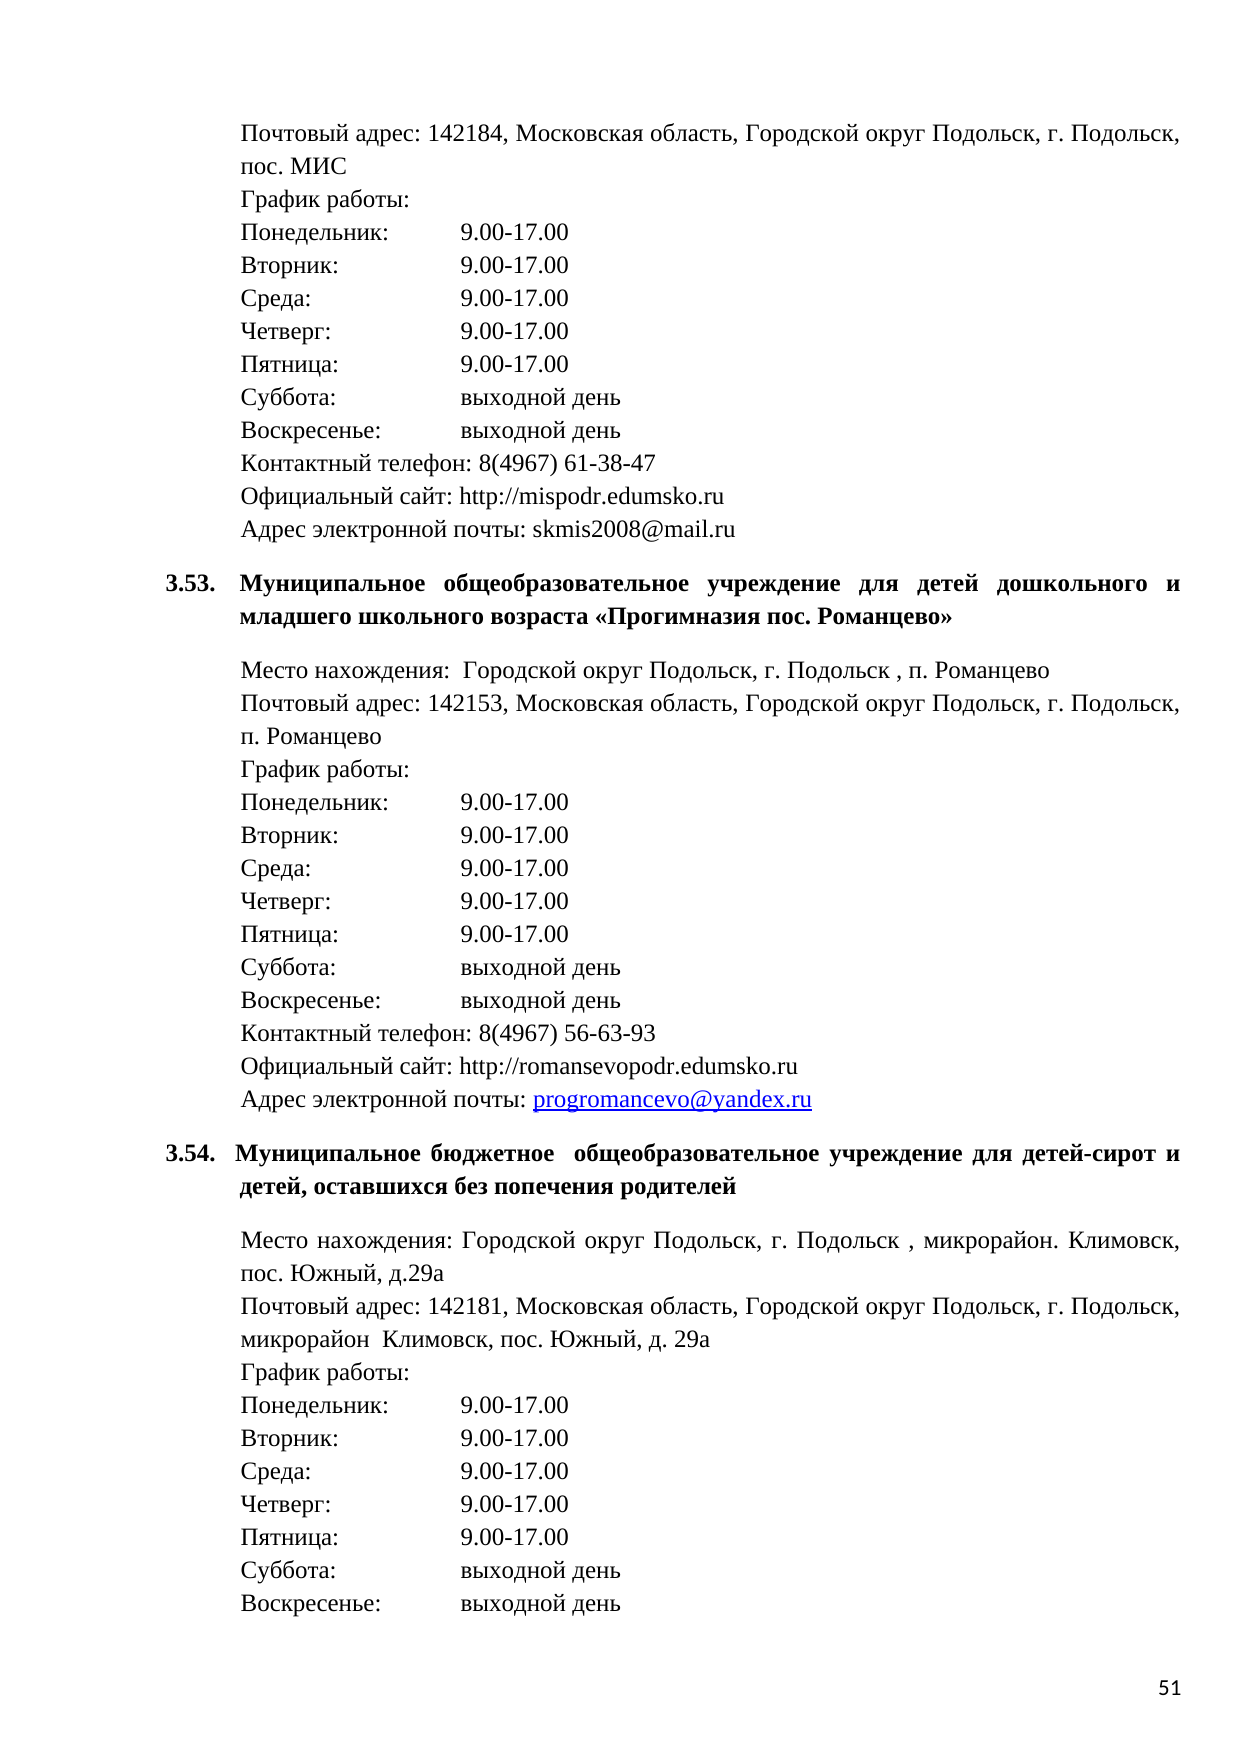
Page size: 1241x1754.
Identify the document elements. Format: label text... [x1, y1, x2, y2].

list Почтовый адрес: 142181, Московская область, Городской округ Подольск, г. Подольск, микрорайон Климовск, пос. Южный, д. 29а [240, 1291, 1181, 1353]
list Среда: 9.00-17.00 [240, 1456, 1181, 1485]
list Почтовый адрес: 142184, Московская область, Городской округ Подольск, г. Подольск, пос. МИС [240, 118, 1181, 180]
list Суббота: выходной день [240, 1555, 1181, 1584]
list Контактный телефон: 8(4967) 56-63-93 [240, 1018, 1181, 1047]
list График работы: [240, 184, 1181, 213]
list Среда: 9.00-17.00 [240, 283, 1181, 312]
list График работы: [240, 754, 1181, 783]
list Воскресенье: выходной день [240, 1588, 1181, 1617]
list Воскресенье: выходной день [240, 985, 1181, 1014]
list Понедельник: 9.00-17.00 [240, 787, 1181, 816]
list График работы: [240, 1357, 1181, 1386]
list Вторник: 9.00-17.00 [240, 820, 1181, 849]
list Воскресенье: выходной день [240, 415, 1181, 444]
list Пятница: 9.00-17.00 [240, 919, 1181, 948]
list Место нахождения: Городской округ Подольск, г. Подольск , п. Романцево [240, 655, 1181, 684]
list Четверг: 9.00-17.00 [240, 1489, 1181, 1518]
list Пятница: 9.00-17.00 [240, 1522, 1181, 1551]
list Почтовый адрес: 142153, Московская область, Городской округ Подольск, г. Подольск, п. Романцево [240, 688, 1181, 750]
list Четверг: 9.00-17.00 [240, 886, 1181, 915]
list Официальный сайт: http://romansevopodr.edumsko.ru [240, 1051, 1181, 1080]
list Место нахождения: Городской округ Подольск, г. Подольск , микрорайон. Климовск, пос. Южный, д.29а [240, 1225, 1181, 1287]
list Адрес электронной почты: skmis2008@mail.ru [240, 514, 1181, 543]
list Четверг: 9.00-17.00 [240, 316, 1181, 345]
list Суббота: выходной день [240, 952, 1181, 981]
list Пятница: 9.00-17.00 [240, 349, 1181, 378]
list Контактный телефон: 8(4967) 61-38-47 [240, 448, 1181, 477]
list Официальный сайт: http://mispodr.edumsko.ru [240, 481, 1181, 510]
list Среда: 9.00-17.00 [240, 853, 1181, 882]
list Вторник: 9.00-17.00 [240, 250, 1181, 279]
list Суббота: выходной день [240, 382, 1181, 411]
list Понедельник: 9.00-17.00 [240, 1390, 1181, 1419]
list Адрес электронной почты: progromancevo@yandex.ru [240, 1084, 1181, 1113]
list Вторник: 9.00-17.00 [240, 1423, 1181, 1452]
text 3.54. Муниципальное бюджетное общеобразовательное учреждение для детей-сирот и детей, оставшихся без попечения родителей [165, 1138, 1181, 1200]
text 3.53. Муниципальное общеобразовательное учреждение для детей дошкольного и младшего школьного возраста «Прогимназия пос. Романцево» [165, 568, 1181, 630]
list Понедельник: 9.00-17.00 [240, 217, 1181, 246]
